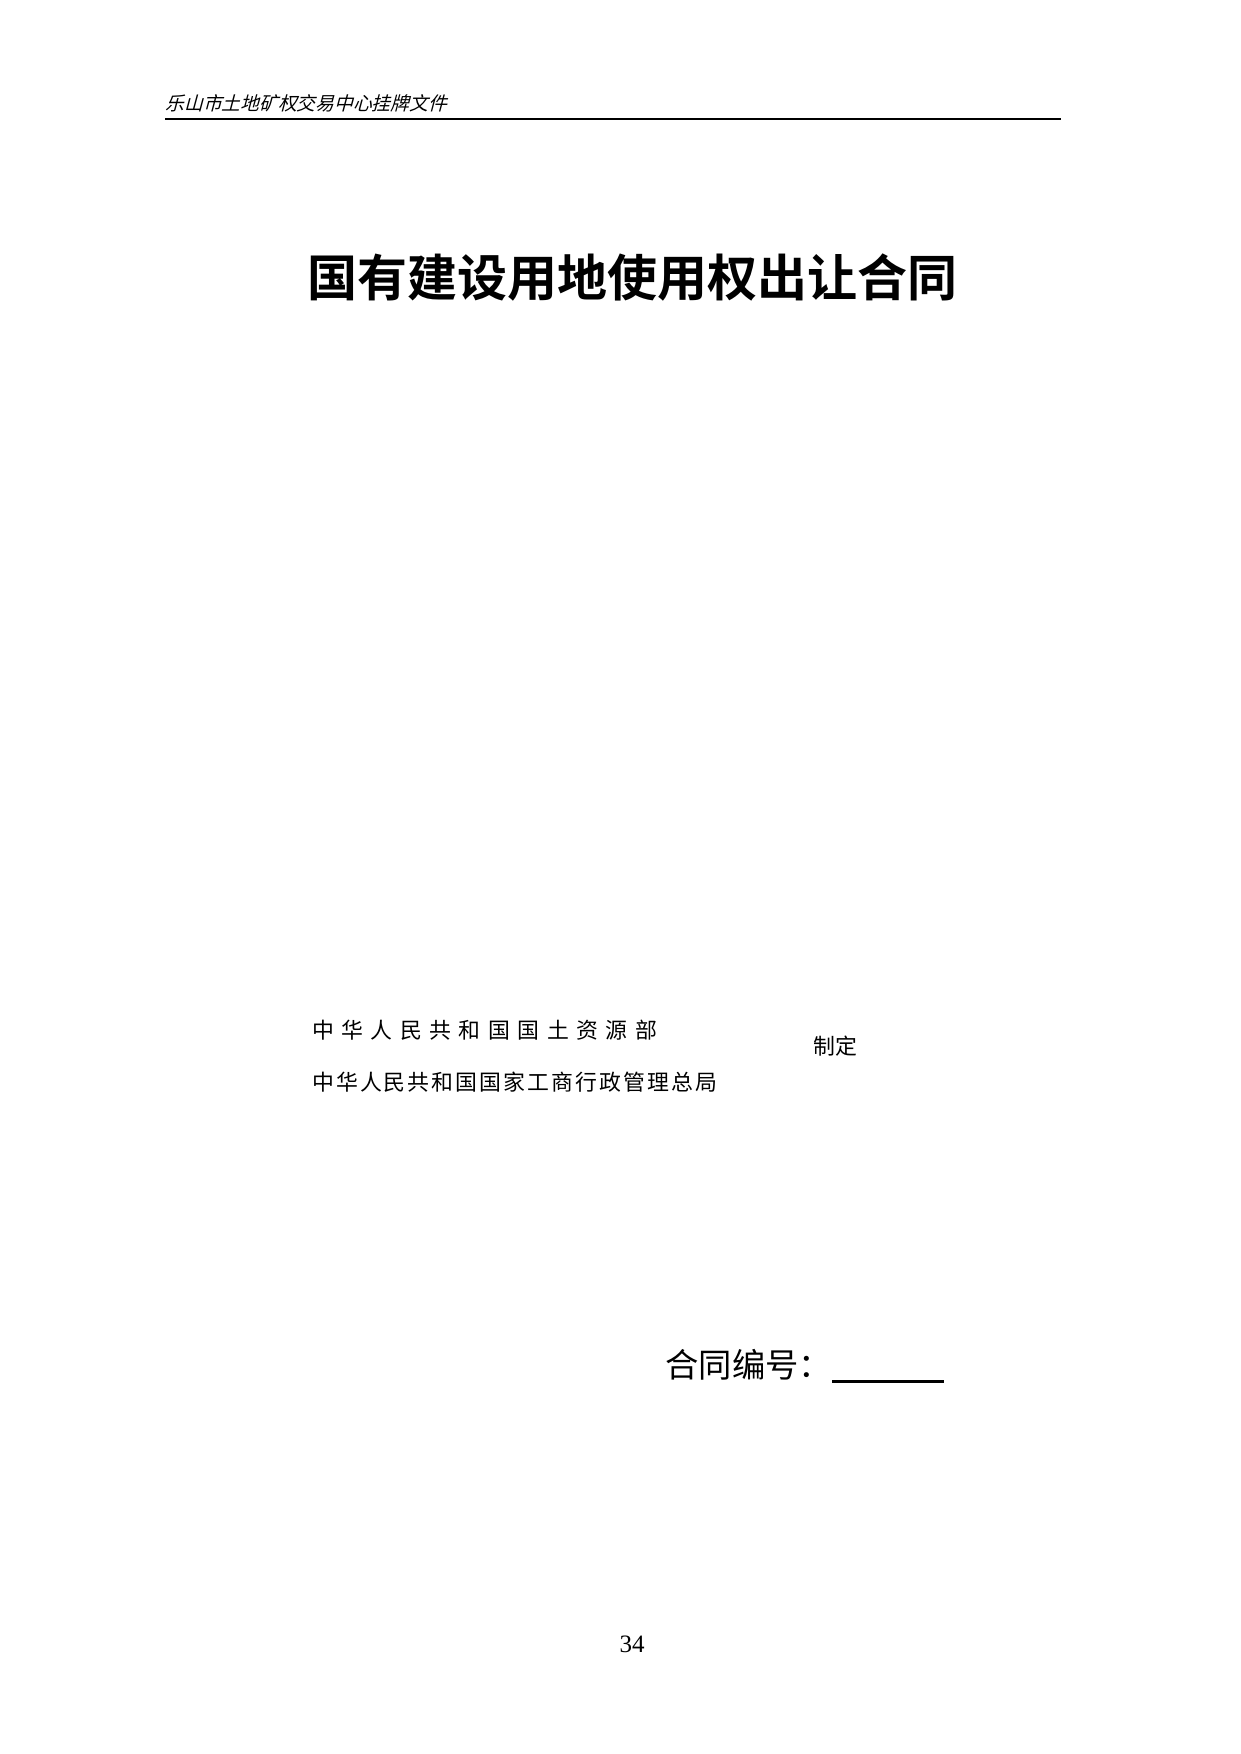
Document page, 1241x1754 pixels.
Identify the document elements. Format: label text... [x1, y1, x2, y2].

text 合同编号： [165, 1331, 1098, 1396]
text 国有建设用地使用权出让合同 [165, 226, 1098, 323]
